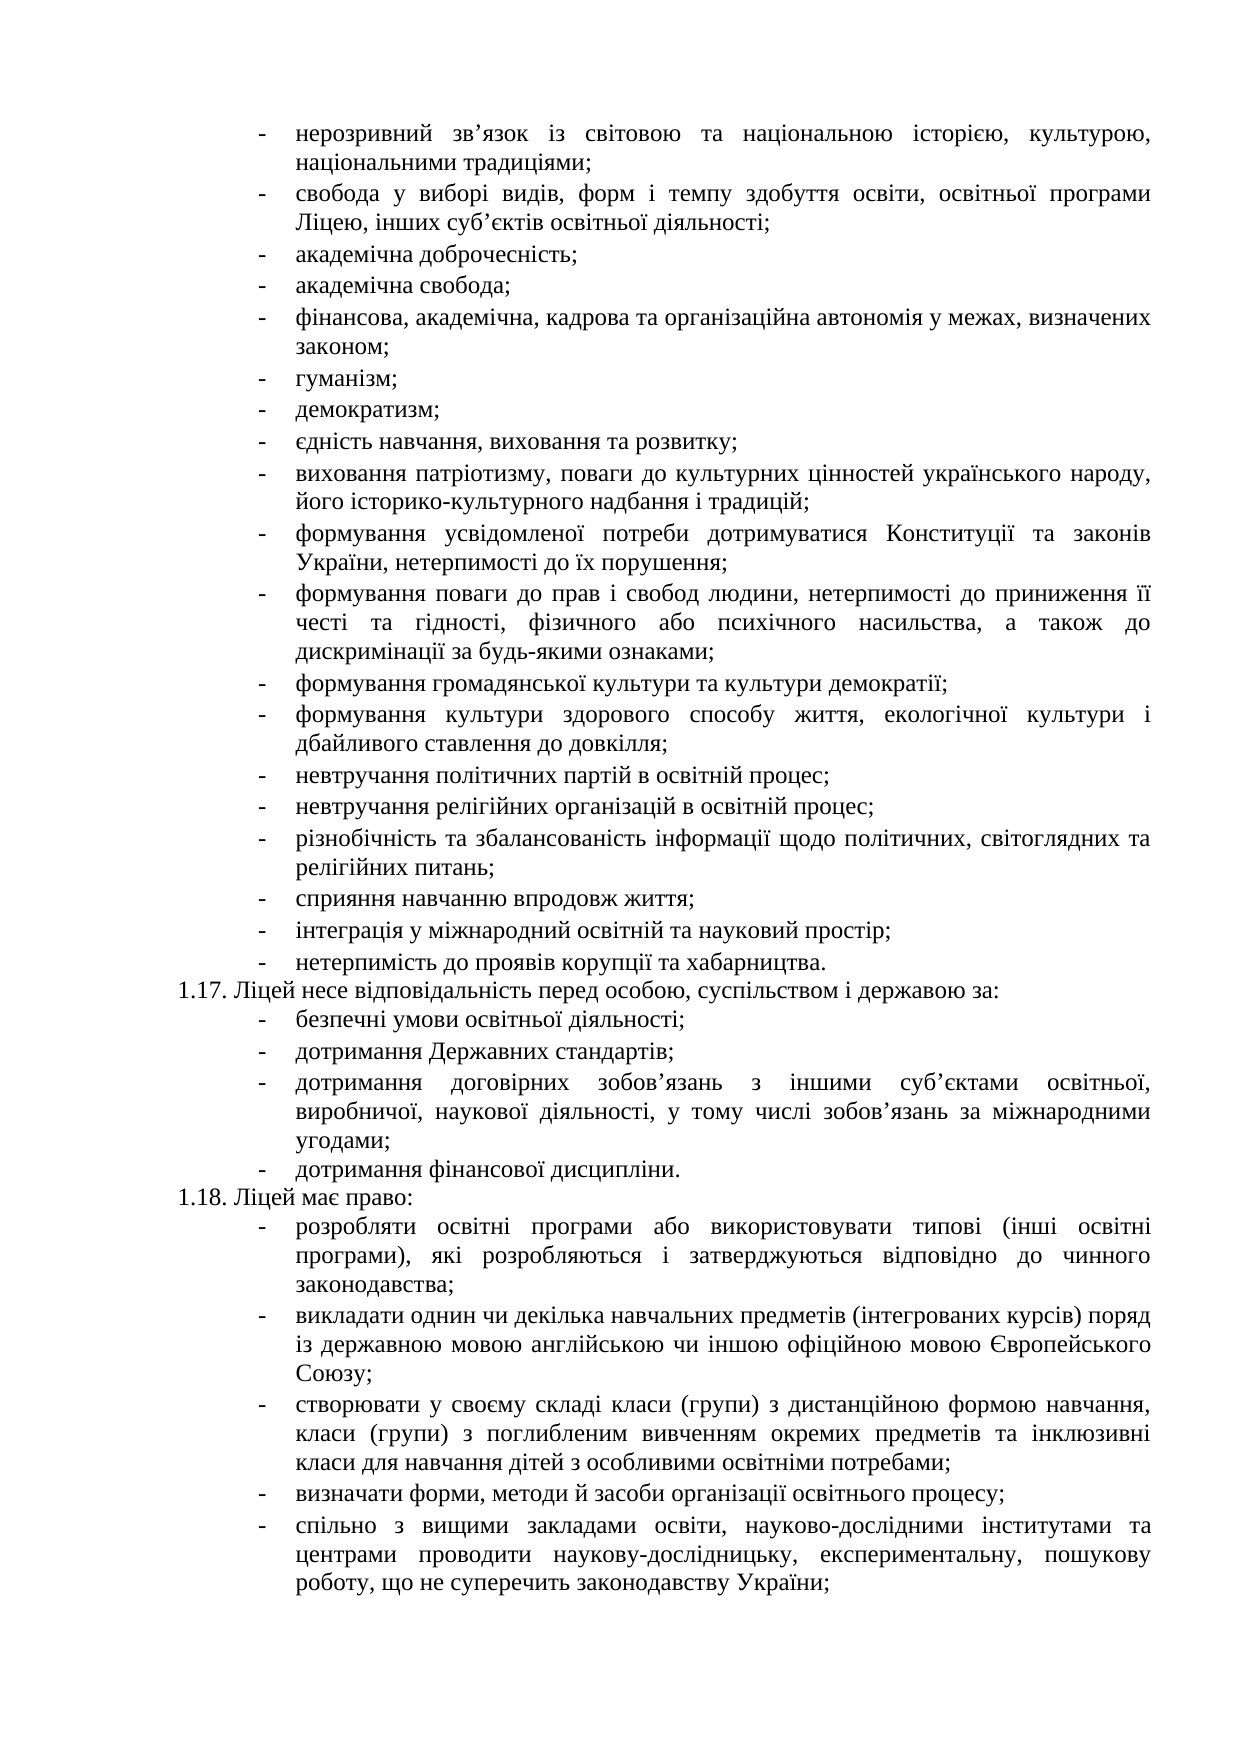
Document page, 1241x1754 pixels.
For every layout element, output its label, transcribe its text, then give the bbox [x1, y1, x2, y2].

list єдність навчання, виховання та розвитку; [258, 426, 1152, 455]
list дотримання договірних зобов’язань з іншими суб’єктами освітньої, виробничої, наукової діяльності, у тому числі зобов’язань за міжнародними угодами; [258, 1067, 1152, 1154]
list спільно з вищими закладами освіти, науково-дослідними інститутами та центрами проводити наукову-дослідницьку, експериментальну, пошукову роботу, що не суперечить законодавству України; [258, 1510, 1152, 1596]
list гуманізм; [258, 363, 1152, 391]
list інтеграція у міжнародний освітній та науковий простір; [258, 915, 1152, 944]
text 1.18. Ліцей має право: [177, 1182, 1152, 1211]
list дотримання Державних стандартів; [258, 1036, 1152, 1065]
list формування поваги до прав і свобод людини, нетерпимості до приниження її честі та гідності, фізичного або психічного насильства, а також до дискримінації за будь-якими ознаками; [258, 578, 1152, 665]
text 1.17. Ліцей несе відповідальність перед особою, суспільством і державою за: [177, 976, 1152, 1004]
list нерозривний зв’язок із світовою та національною історією, культурою, національними традиціями; [258, 118, 1152, 176]
list виховання патріотизму, поваги до культурних цінностей українського народу, його історико-культурного надбання і традицій; [258, 458, 1152, 515]
list формування громадянської культури та культури демократії; [258, 668, 1152, 696]
list сприяння навчанню впродовж життя; [258, 883, 1152, 912]
list викладати однин чи декілька навчальних предметів (інтегрованих курсів) поряд із державною мовою англійською чи іншою офіційною мовою Європейського Союзу; [258, 1300, 1152, 1387]
list різнобічність та збалансованість інформації щодо політичних, світоглядних та релігійних питань; [258, 823, 1152, 881]
list дотримання фінансової дисципліни. [258, 1154, 1152, 1182]
list фінансова, академічна, кадрова та організаційна автономія у межах, визначених законом; [258, 302, 1152, 360]
list академічна доброчесність; [258, 239, 1152, 268]
list демократизм; [258, 394, 1152, 423]
list академічна свобода; [258, 271, 1152, 299]
list визначати форми, методи й засоби організації освітнього процесу; [258, 1478, 1152, 1507]
list невтручання релігійних організацій в освітній процес; [258, 791, 1152, 820]
list формування усвідомленої потреби дотримуватися Конституції та законів України, нетерпимості до їх порушення; [258, 518, 1152, 576]
list невтручання політичних партій в освітній процес; [258, 760, 1152, 788]
list нетерпимість до проявів корупції та хабарництва. [258, 947, 1152, 976]
list формування культури здорового способу життя, екологічної культури і дбайливого ставлення до довкілля; [258, 699, 1152, 757]
list розробляти освітні програми або використовувати типові (інші освітні програми), які розробляються і затверджуються відповідно до чинного законодавства; [258, 1211, 1152, 1297]
list безпечні умови освітньої діяльності; [258, 1004, 1152, 1033]
list створювати у своєму складі класи (групи) з дистанційною формою навчання, класи (групи) з поглибленим вивченням окремих предметів та інклюзивні класи для навчання дітей з особливими освітніми потребами; [258, 1389, 1152, 1476]
list свобода у виборі видів, форм і темпу здобуття освіти, освітньої програми Ліцею, інших суб’єктів освітньої діяльності; [258, 178, 1152, 236]
